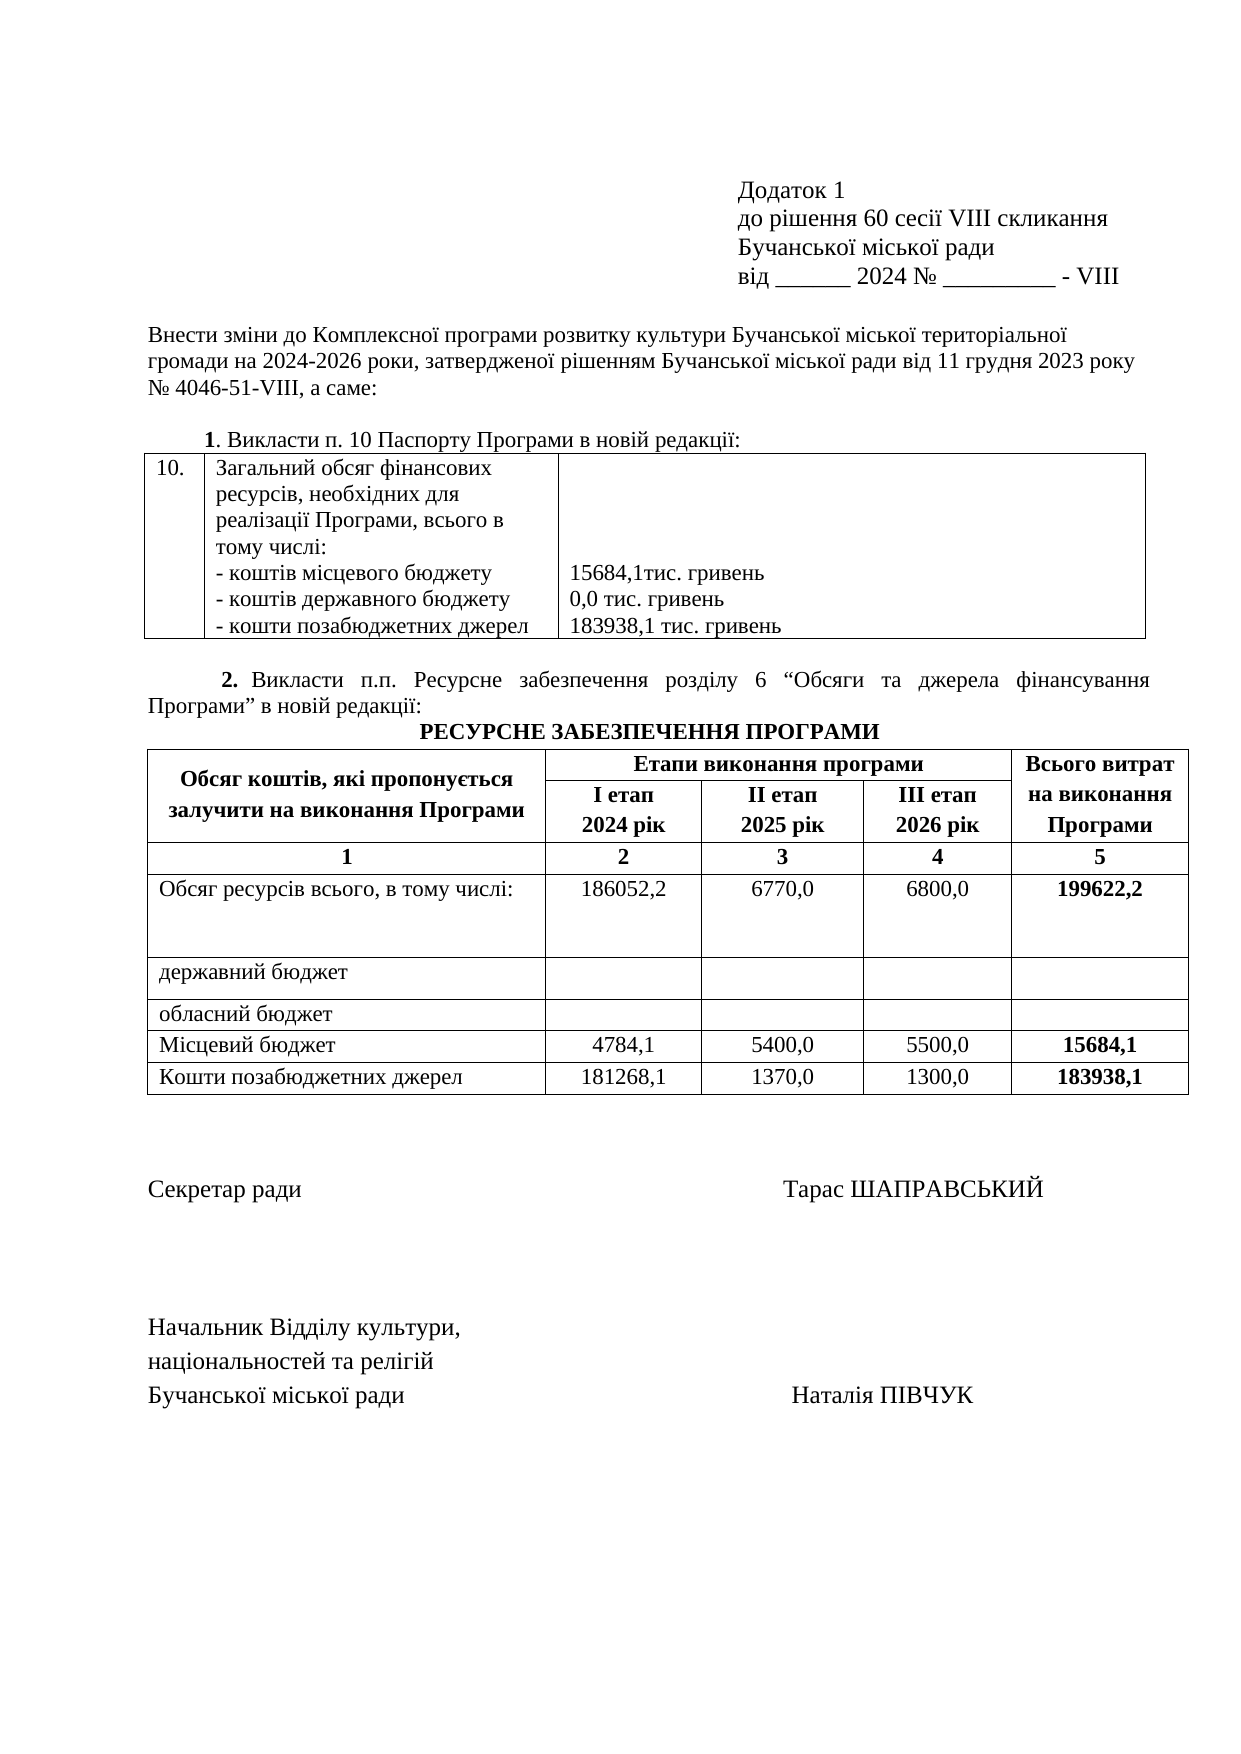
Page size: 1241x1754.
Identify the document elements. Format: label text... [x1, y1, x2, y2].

text Начальник Відділу культури, [148, 1312, 1152, 1340]
table_cell 5 [1012, 843, 1188, 874]
list Викласти п.п. Ресурсне забезпечення розділу 6 “Обсяги та джерела фінансування Програми” в новій редакції: [148, 666, 1152, 718]
table_cell 181268,1 [546, 1063, 701, 1094]
table_cell 1 [148, 843, 545, 874]
text до рішення 60 сесії VIІІ скликання [738, 203, 1152, 232]
table_cell [1012, 1000, 1188, 1030]
table_header 10. [145, 454, 204, 638]
text РЕСУРСНЕ ЗАБЕЗПЕЧЕННЯ ПРОГРАМИ [148, 718, 1152, 745]
table_cell Обсяг ресурсів всього, в тому числі: [148, 875, 545, 957]
table_cell 183938,1 [1012, 1063, 1188, 1094]
table_cell [702, 1000, 863, 1030]
text Бучанської міської ради [738, 232, 1152, 261]
table_cell 6770,0 [702, 875, 863, 957]
table_cell 1300,0 [864, 1063, 1011, 1094]
table_cell обласний бюджет [148, 1000, 545, 1030]
table_header Загальний обсяг фінансових ресурсів, необхідних для реалізації Програми, всього в тому числі: - коштів місцевого бюджету - коштів державного бюджету - кошти позабюджетних джерел [205, 454, 558, 638]
table_cell 4784,1 [546, 1031, 701, 1062]
table_cell 199622,2 [1012, 875, 1188, 957]
table_cell 2 [546, 843, 701, 874]
text Секретар ради Тарас ШАПРАВСЬКИЙ [148, 1174, 1152, 1202]
table_cell [546, 958, 701, 999]
table_cell державний бюджет [148, 958, 545, 999]
table_cell [546, 1000, 701, 1030]
text національностей та релігій [148, 1346, 1152, 1375]
table_cell [864, 1000, 1011, 1030]
table_header Етапи виконання програми [546, 750, 1011, 780]
table_cell 6800,0 [864, 875, 1011, 957]
table_cell 1370,0 [702, 1063, 863, 1094]
text Бучанської міської ради Наталія ПІВЧУК [148, 1381, 1152, 1409]
table_cell [864, 958, 1011, 999]
table_cell 15684,1 [1012, 1031, 1188, 1062]
table_cell Місцевий бюджет [148, 1031, 545, 1062]
table_cell ІІ етап 2025 рік [702, 781, 863, 842]
table_cell 4 [864, 843, 1011, 874]
table_cell 3 [702, 843, 863, 874]
table_cell ІІІ етап 2026 рік [864, 781, 1011, 842]
table_cell [702, 958, 863, 999]
table_cell 5500,0 [864, 1031, 1011, 1062]
table_header Обсяг коштів, які пропонується залучити на виконання Програми [148, 750, 545, 842]
text від ______ 2024 № _________ - VIІІ [738, 261, 1152, 290]
table_header Всього витрат на виконання Програми [1012, 750, 1188, 842]
table_cell 186052,2 [546, 875, 701, 957]
table_cell 5400,0 [702, 1031, 863, 1062]
table_cell Кошти позабюджетних джерел [148, 1063, 545, 1094]
text Внести зміни до Комплексної програми розвитку культури Бучанської міської територіальної громади на 2024-2026 роки, затвердженої рішенням Бучанської міської ради від 11 грудня 2023 року № 4046-51-VIII, а саме: [148, 321, 1152, 400]
table_cell [1012, 958, 1188, 999]
text Додаток 1 [738, 175, 1152, 203]
text 1. Викласти п. 10 Паспорту Програми в новій редакції: [204, 426, 1152, 453]
table_header 15684,1тис. гривень 0,0 тис. гривень 183938,1 тис. гривень [559, 454, 1145, 638]
table_cell І етап 2024 рік [546, 781, 701, 842]
